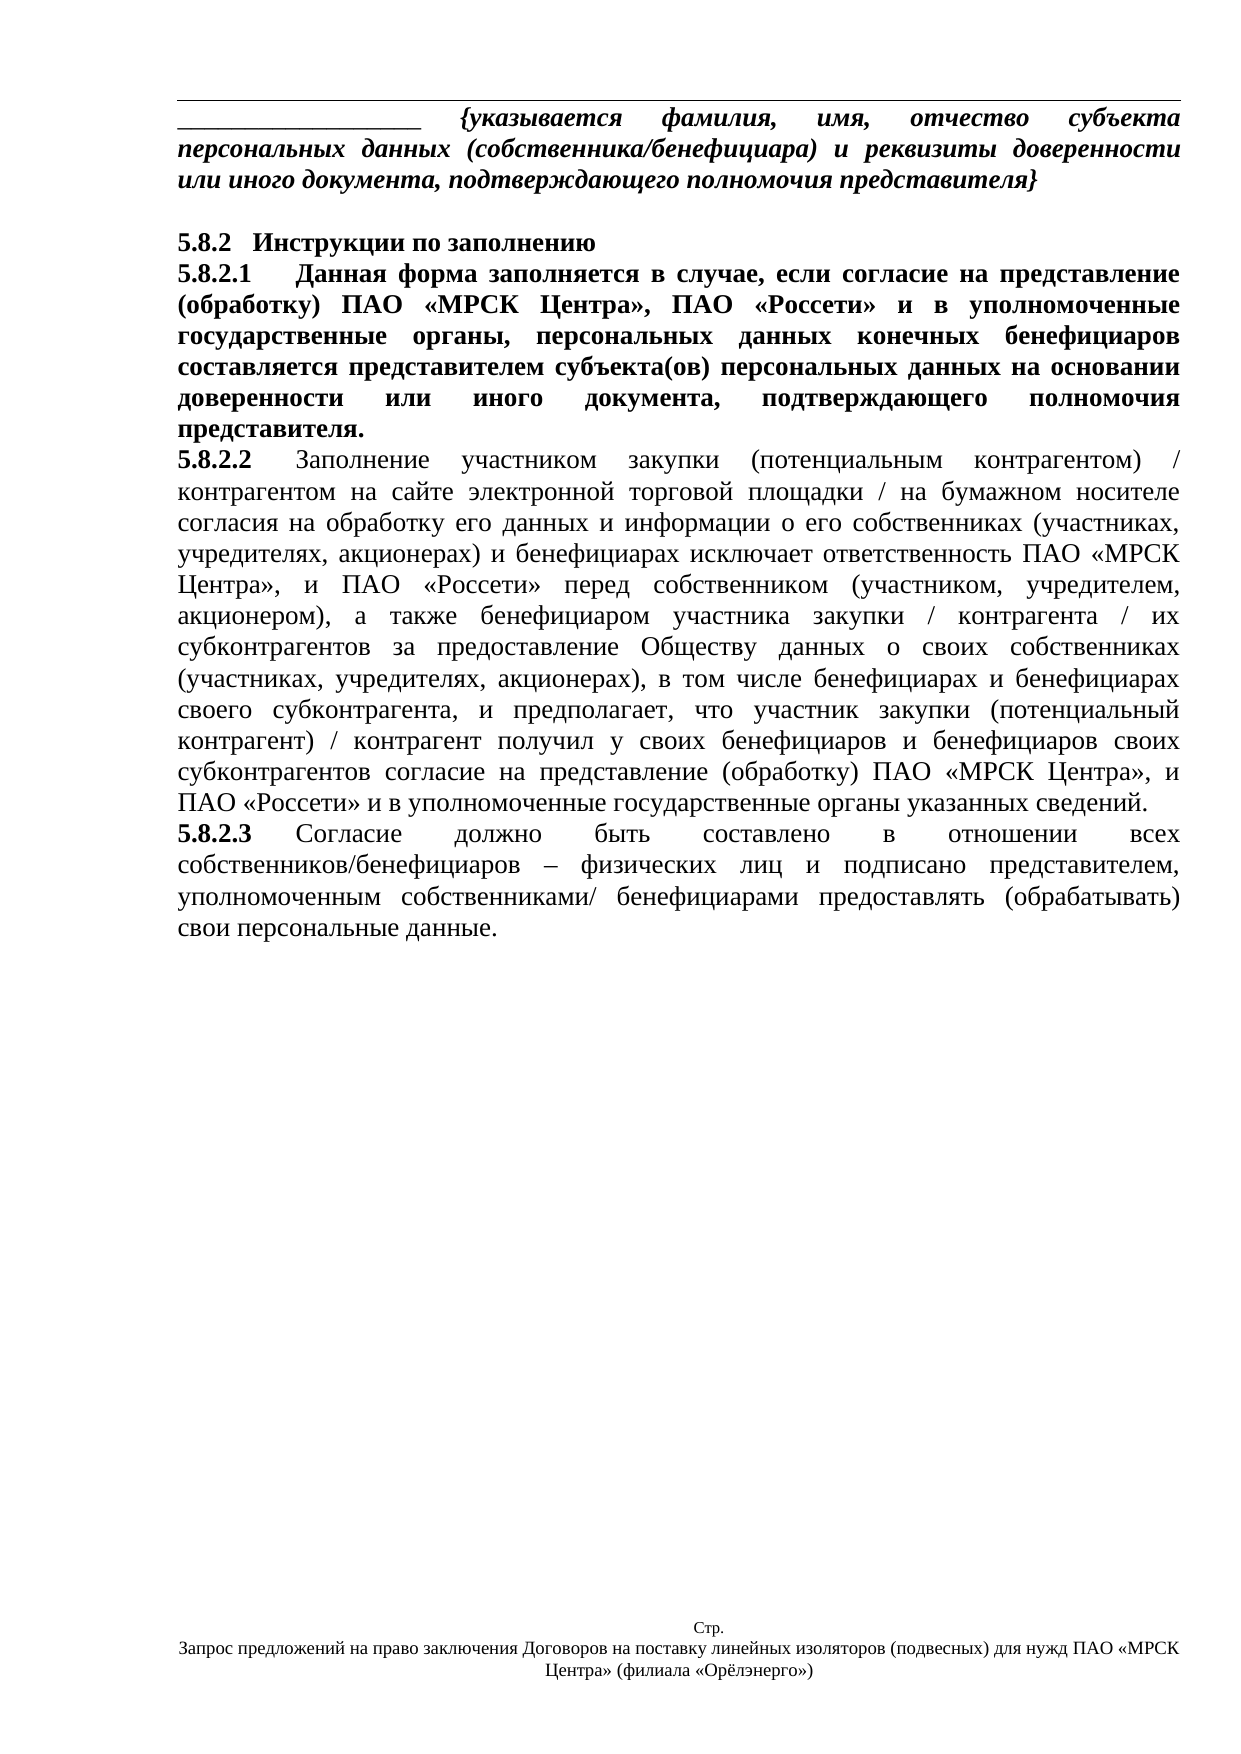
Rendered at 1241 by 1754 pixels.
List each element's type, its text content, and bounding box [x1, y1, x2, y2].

list Согласие должно быть составлено в отношении всех собственников/бенефициаров – физических лиц и подписано представителем, уполномоченным собственниками/ бенефициарами предоставлять (обрабатывать) свои персональные данные. [177, 817, 1181, 942]
list Заполнение участником закупки (потенциальным контрагентом) / контрагентом на сайте электронной торговой площадки / на бумажном носителе согласия на обработку его данных и информации о его собственниках (участниках, учредителях, акционерах) и бенефициарах исключает ответственность ПАО «МРСК Центра», и ПАО «Россети» перед собственником (участником, учредителем, акционером), а также бенефициаром участника закупки / контрагента / их субконтрагентов за предоставление Обществу данных о своих собственниках (участниках, учредителях, акционерах), в том числе бенефициарах и бенефициарах своего субконтрагента, и предполагает, что участник закупки (потенциальный контрагент) / контрагент получил у своих бенефициаров и бенефициаров своих субконтрагентов согласие на представление (обработку) ПАО «МРСК Центра», и ПАО «Россети» и в уполномоченные государственные органы указанных сведений. [177, 444, 1181, 817]
subtitle Инструкции по заполнению [177, 226, 1181, 257]
text __________________ {указывается фамилия, имя, отчество субъекта персональных данных (собственника/бенефициара) и реквизиты доверенности или иного документа, подтверждающего полномочия представителя} [177, 101, 1181, 194]
list Данная форма заполняется в случае, если согласие на представление (обработку) ПАО «МРСК Центра», ПАО «Россети» и в уполномоченные государственные органы, персональных данных конечных бенефициаров составляется представителем субъекта(ов) персональных данных на основании доверенности или иного документа, подтверждающего полномочия представителя. [177, 257, 1181, 444]
